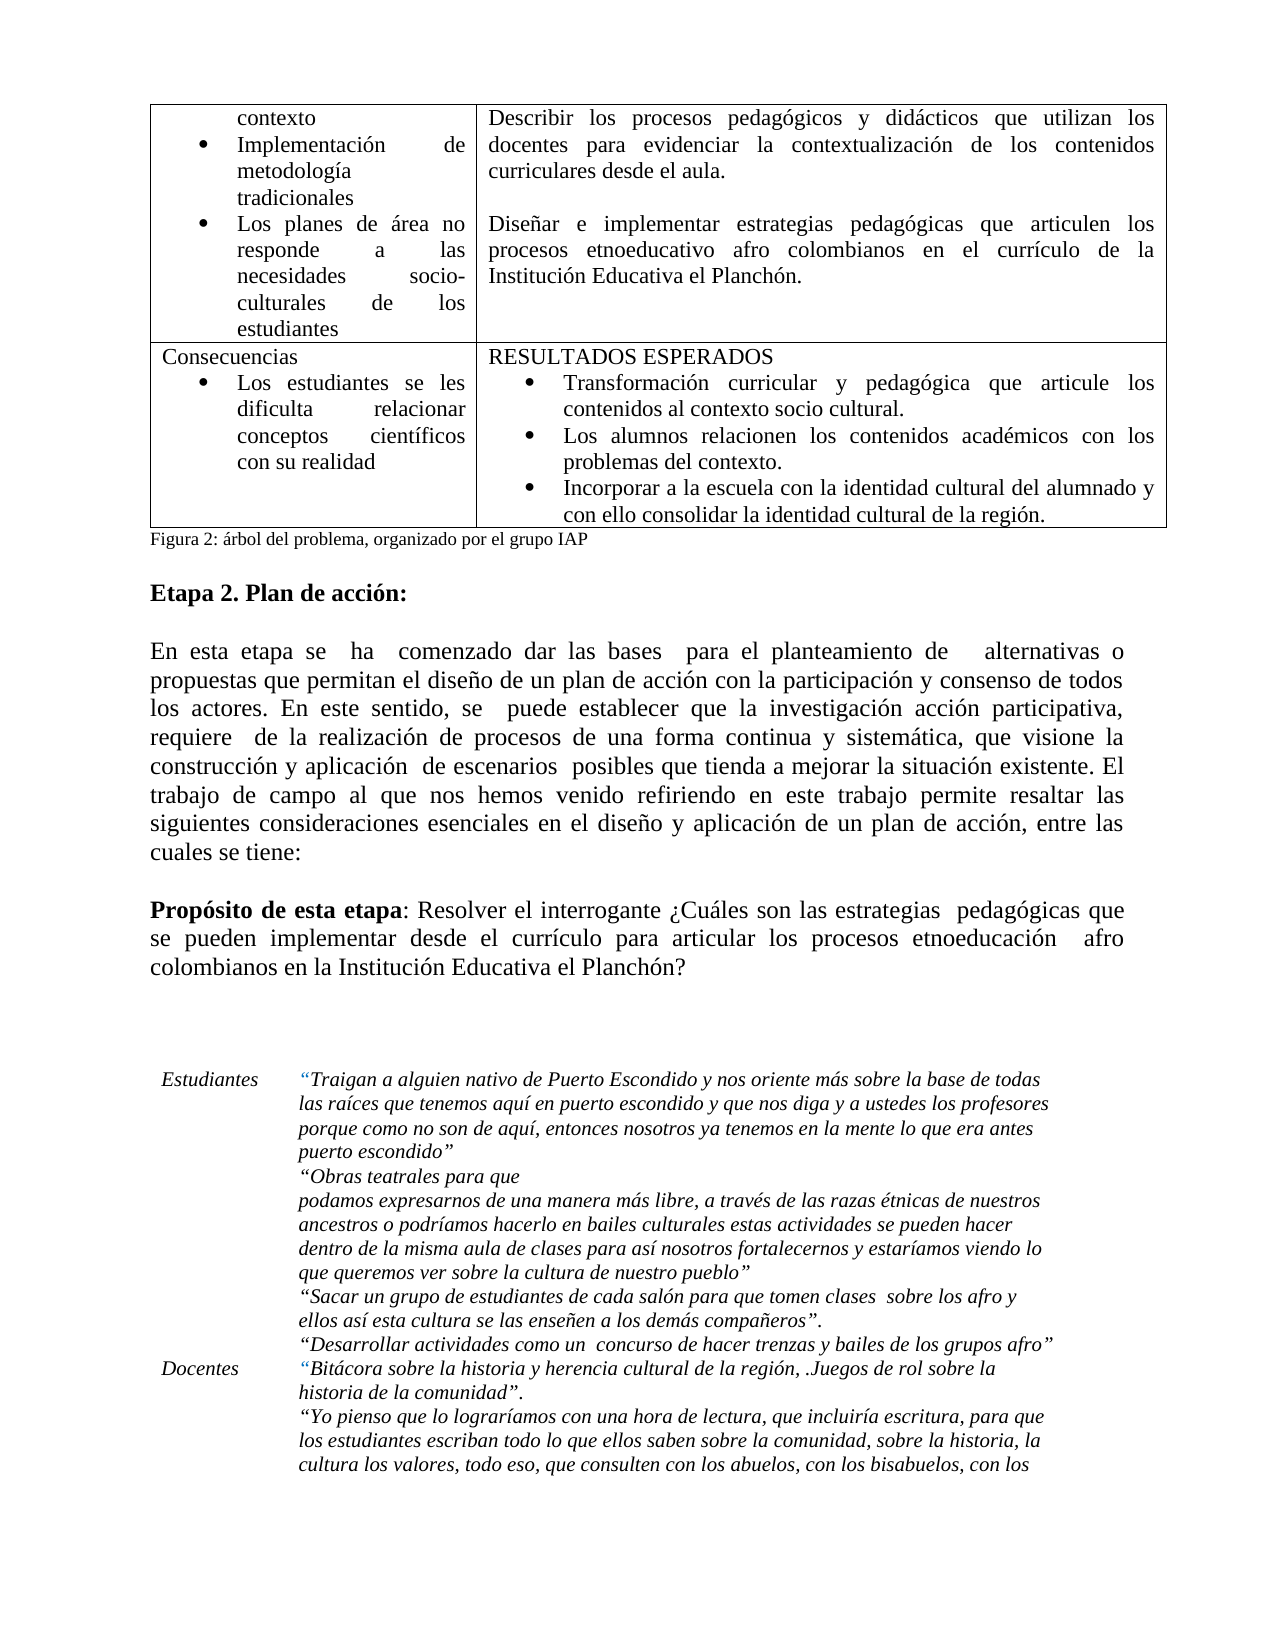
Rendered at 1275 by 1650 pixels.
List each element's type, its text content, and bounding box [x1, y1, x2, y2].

text Figura 2: árbol del problema, organizado por el grupo IAP [150, 528, 1125, 550]
table_cell RESULTADOS ESPERADOS Transformación curricular y pedagógica que articule los contenidos al contexto socio cultural. Los alumnos relacionen los contenidos académicos con los problemas del contexto. Incorporar a la escuela con la identidad cultural del alumnado y con ello consolidar la identidad cultural de la región. [477, 343, 1166, 527]
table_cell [287, 1356, 1070, 1476]
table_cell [151, 105, 476, 342]
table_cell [477, 105, 1166, 342]
table_header “Traigan a alguien nativo de Puerto Escondido y nos oriente más sobre la base de todas las raíces que tenemos aquí en puerto escondido y que nos diga y a ustedes los profesores porque como no son de aquí, entonces nosotros ya tenemos en la mente lo que era antes puerto escondido” “Obras teatrales para que podamos expresarnos de una manera más libre, a través de las razas étnicas de nuestros ancestros o podríamos hacerlo en bailes culturales estas actividades se pueden hacer dentro de la misma aula de clases para así nosotros fortalecernos y estaríamos viendo lo que queremos ver sobre la cultura de nuestro pueblo” “Sacar un grupo de estudiantes de cada salón para que tomen clases sobre los afro y ellos así esta cultura se las enseñen a los demás compañeros”. “Desarrollar actividades como un concurso de hacer trenzas y bailes de los grupos afro” [287, 1067, 1070, 1356]
table_cell Docentes [150, 1356, 287, 1476]
text Etapa 2. Plan de acción: [150, 578, 1125, 607]
text Propósito de esta etapa: Resolver el interrogante ¿Cuáles son las estrategias pedagógicas que se pueden implementar desde el currículo para articular los procesos etnoeducación afro colombianos en la Institución Educativa el Planchón? [150, 895, 1125, 981]
table_header Estudiantes [150, 1067, 287, 1356]
table_cell Consecuencias Los estudiantes se les dificulta relacionar conceptos científicos con su realidad [151, 343, 476, 527]
text En esta etapa se ha comenzado dar las bases para el planteamiento de alternativas o propuestas que permitan el diseño de un plan de acción con la participación y consenso de todos los actores. En este sentido, se puede establecer que la investigación acción participativa, requiere de la realización de procesos de una forma continua y sistemática, que visione la construcción y aplicación de escenarios posibles que tienda a mejorar la situación existente. El trabajo de campo al que nos hemos venido refiriendo en este trabajo permite resaltar las siguientes consideraciones esenciales en el diseño y aplicación de un plan de acción, entre las cuales se tiene: [150, 636, 1125, 866]
